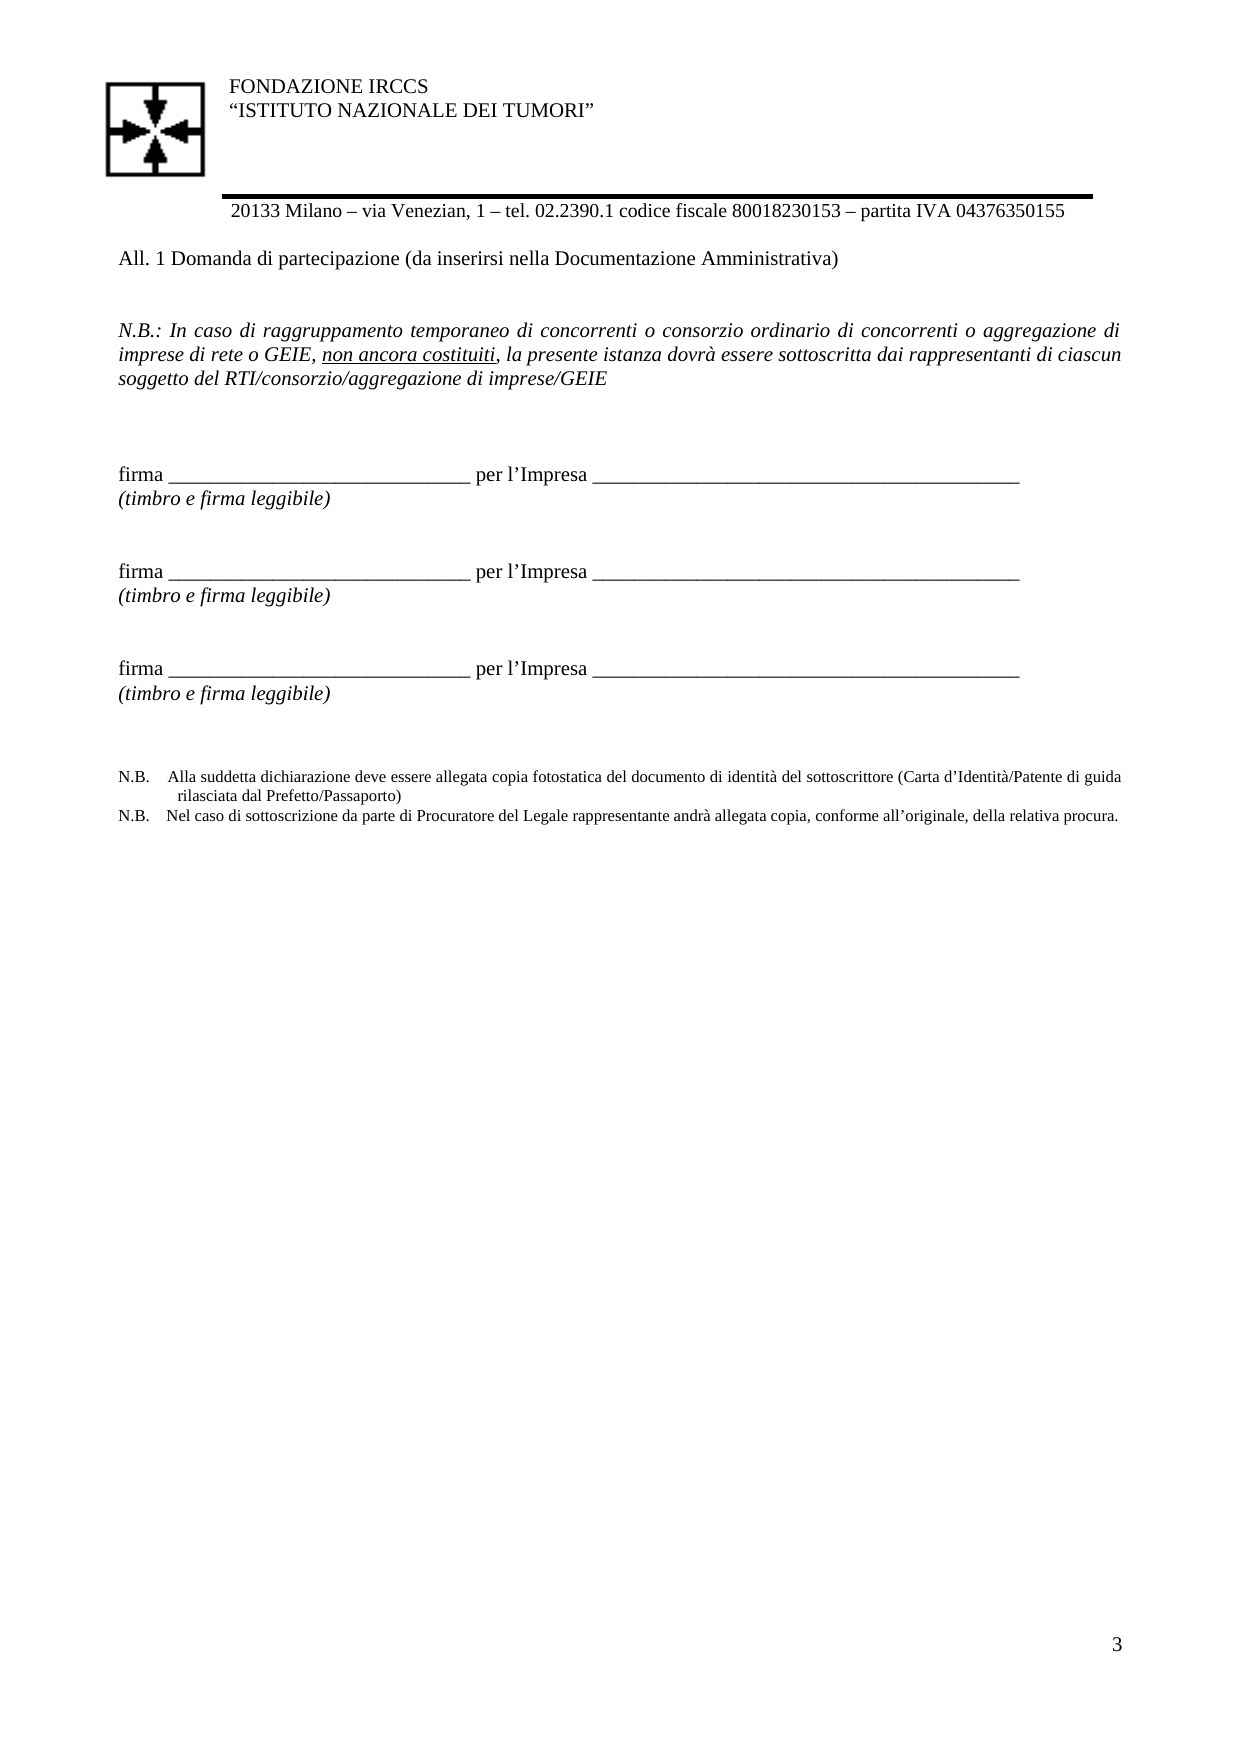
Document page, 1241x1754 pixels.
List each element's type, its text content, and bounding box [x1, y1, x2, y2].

text N.B. Nel caso di sottoscrizione da parte di Procuratore del Legale rappresentante andrà allegata copia, conforme all’originale, della relativa procura. [118, 805, 1122, 824]
text firma _____________________________ per l’Impresa _________________________________________ [118, 559, 1122, 583]
text firma _____________________________ per l’Impresa _________________________________________ [118, 656, 1122, 680]
text (timbro e firma leggibile) [118, 583, 1122, 607]
text (timbro e firma leggibile) [118, 486, 1122, 510]
text firma _____________________________ per l’Impresa _________________________________________ [118, 462, 1122, 486]
text (timbro e firma leggibile) [118, 680, 1122, 704]
text N.B.: In caso di raggruppamento temporaneo di concorrenti o consorzio ordinario di concorrenti o aggregazione di imprese di rete o GEIE, non ancora costituiti, la presente istanza dovrà essere sottoscritta dai rappresentanti di ciascun soggetto del RTI/consorzio/aggregazione di imprese/GEIE [118, 318, 1122, 390]
text N.B. Alla suddetta dichiarazione deve essere allegata copia fotostatica del documento di identità del sottoscrittore (Carta d’Identità/Patente di guida rilasciata dal Prefetto/Passaporto) [118, 767, 1122, 805]
